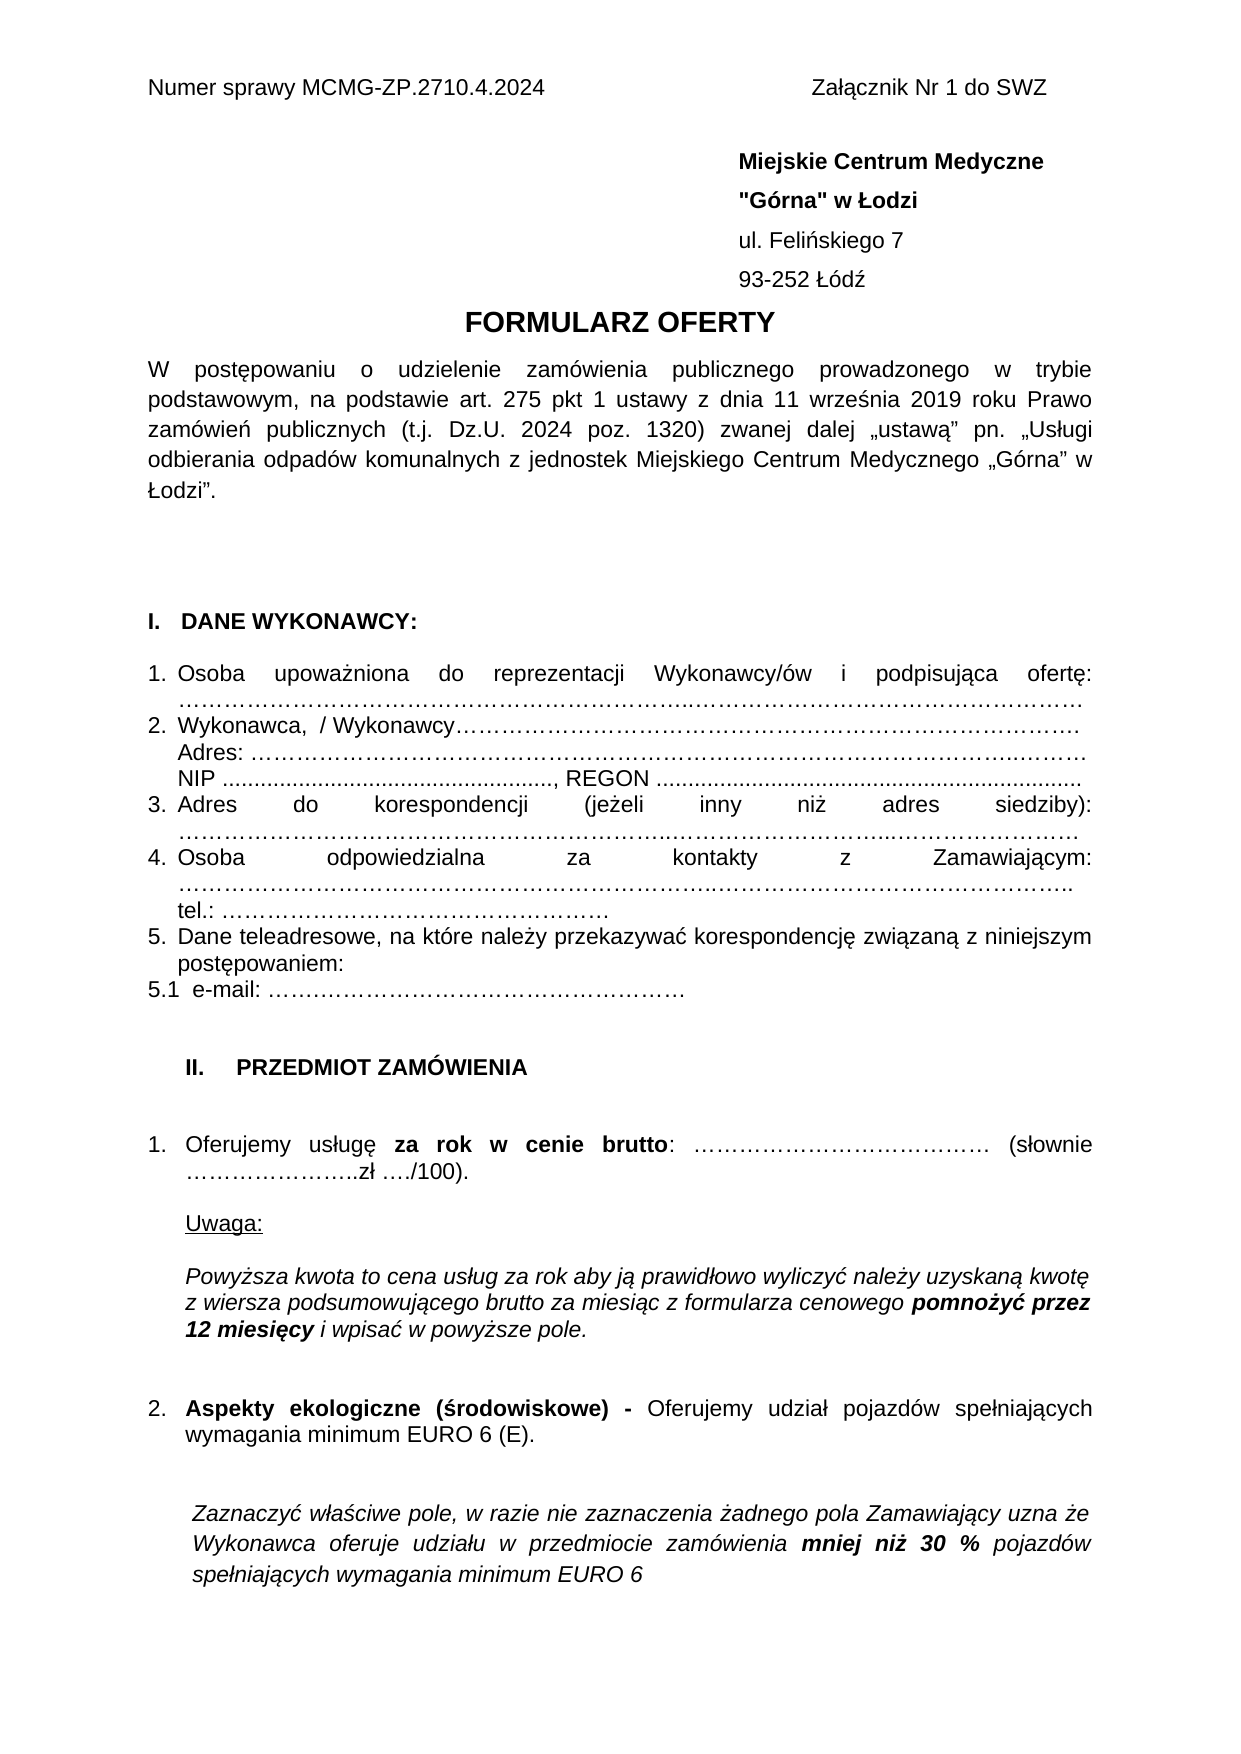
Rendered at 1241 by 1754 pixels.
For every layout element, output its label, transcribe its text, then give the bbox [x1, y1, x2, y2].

text ul. Felińskiego 7 [738, 227, 1093, 253]
text W postępowaniu o udzielenie zamówienia publicznego prowadzonego w trybie podstawowym, na podstawie art. 275 pkt 1 ustawy z dnia 11 września 2019 roku Prawo zamówień publicznych (t.j. Dz.U. 2024 poz. 1320) zwanej dalej „ustawą” pn. „Usługi odbierania odpadów komunalnych z jednostek Miejskiego Centrum Medycznego „Górna” w Łodzi”. [148, 356, 1093, 503]
list Aspekty ekologiczne (środowiskowe) - Oferujemy udział pojazdów spełniających wymagania minimum EURO 6 (E). [148, 1395, 1093, 1447]
text 93-252 Łódź [738, 266, 1093, 292]
list Wykonawca, / Wykonawcy………………………………………………………………………. [148, 712, 1093, 739]
list Dane teleadresowe, na które należy przekazywać korespondencję związaną z niniejszym postępowaniem: [148, 923, 1093, 976]
list Osoba odpowiedzialna za kontakty z Zamawiającym: ……………………………………………………………..……………………………………….. [148, 844, 1093, 897]
text Miejskie Centrum Medyczne [738, 148, 1093, 174]
list Uwaga: [185, 1210, 1093, 1237]
text tel.: …………………………………………… [148, 897, 1093, 923]
list e-mail: …….………………………………………… [148, 976, 1093, 1002]
list Adres do korespondencji (jeżeli inny niż adres siedziby): ………………………………………………………..………………………...…………………… [148, 791, 1093, 844]
list Powyższa kwota to cena usług za rok aby ją prawidłowo wyliczyć należy uzyskaną kwotę z wiersza podsumowującego brutto za miesiąc z formularza cenowego pomnożyć przez 12 miesięcy i wpisać w powyższe pole. [185, 1263, 1093, 1342]
text Zaznaczyć właściwe pole, w razie nie zaznaczenia żadnego pola Zamawiający uzna że Wykonawca oferuje udziału w przedmiocie zamówienia mniej niż 30 % pojazdów spełniających wymagania minimum EURO 6 [192, 1500, 1093, 1587]
list PRZEDMIOT ZAMÓWIENIA [185, 1053, 1093, 1080]
list Oferujemy usługę za rok w cenie brutto: ………………………………… (słownie …………………..zł …./100). [148, 1131, 1093, 1184]
list DANE WYKONAWCY: [148, 608, 1093, 634]
text NIP ...................................................., REGON ................................................................... [148, 765, 1093, 791]
list Osoba upoważniona do reprezentacji Wykonawcy/ów i podpisująca ofertę: …………………………………………………………..…………………………………………… [148, 659, 1093, 712]
text FORMULARZ OFERTY [148, 306, 1093, 339]
text Adres: ………………………………………………………………………………………..……… [148, 739, 1093, 765]
text "Górna" w Łodzi [738, 187, 1093, 213]
